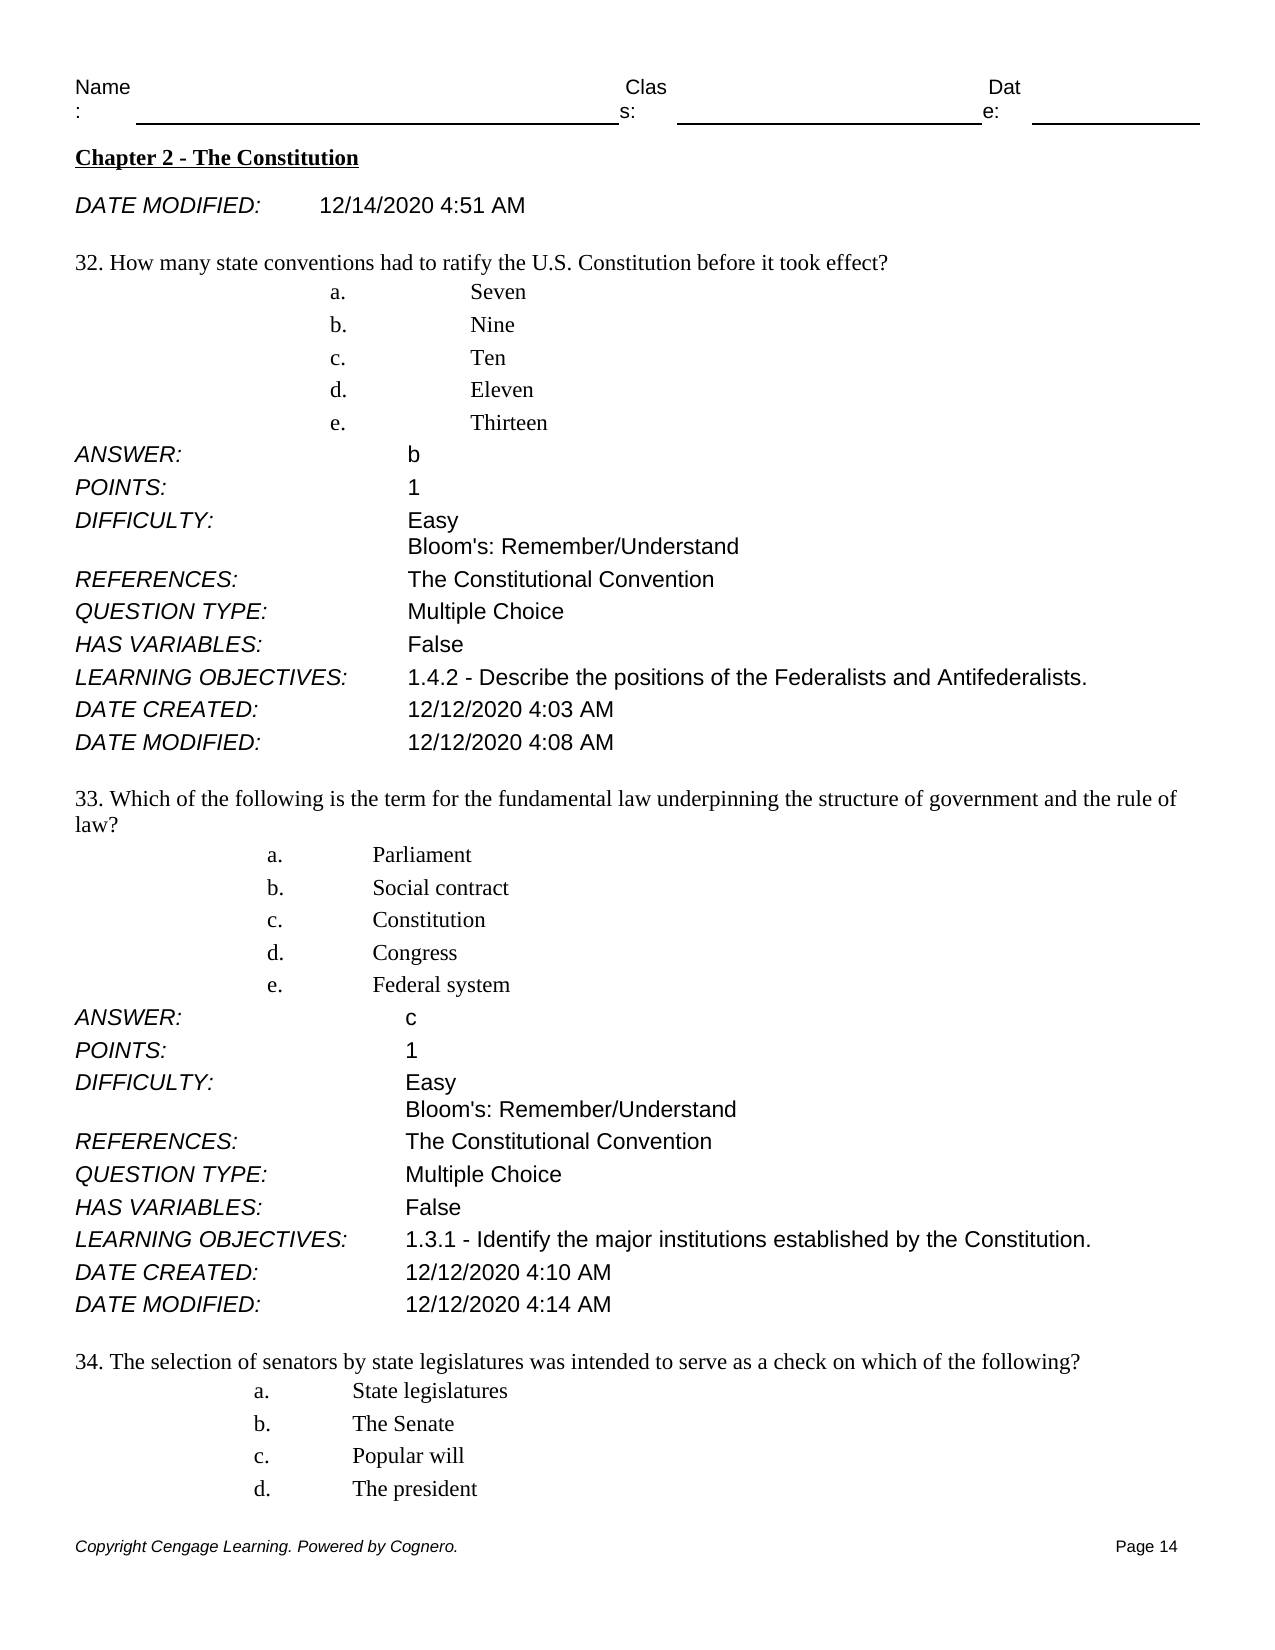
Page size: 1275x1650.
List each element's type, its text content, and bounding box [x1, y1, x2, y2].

table_header 33. Which of the following is the term for the fundamental law underpinning the structure of government and the rule of law? [75, 785, 1200, 1321]
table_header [75, 189, 1200, 222]
table_header 32. How many state conventions had to ratify the U.S. Constitution before it took effect? [75, 249, 1200, 758]
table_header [75, 1348, 1200, 1504]
